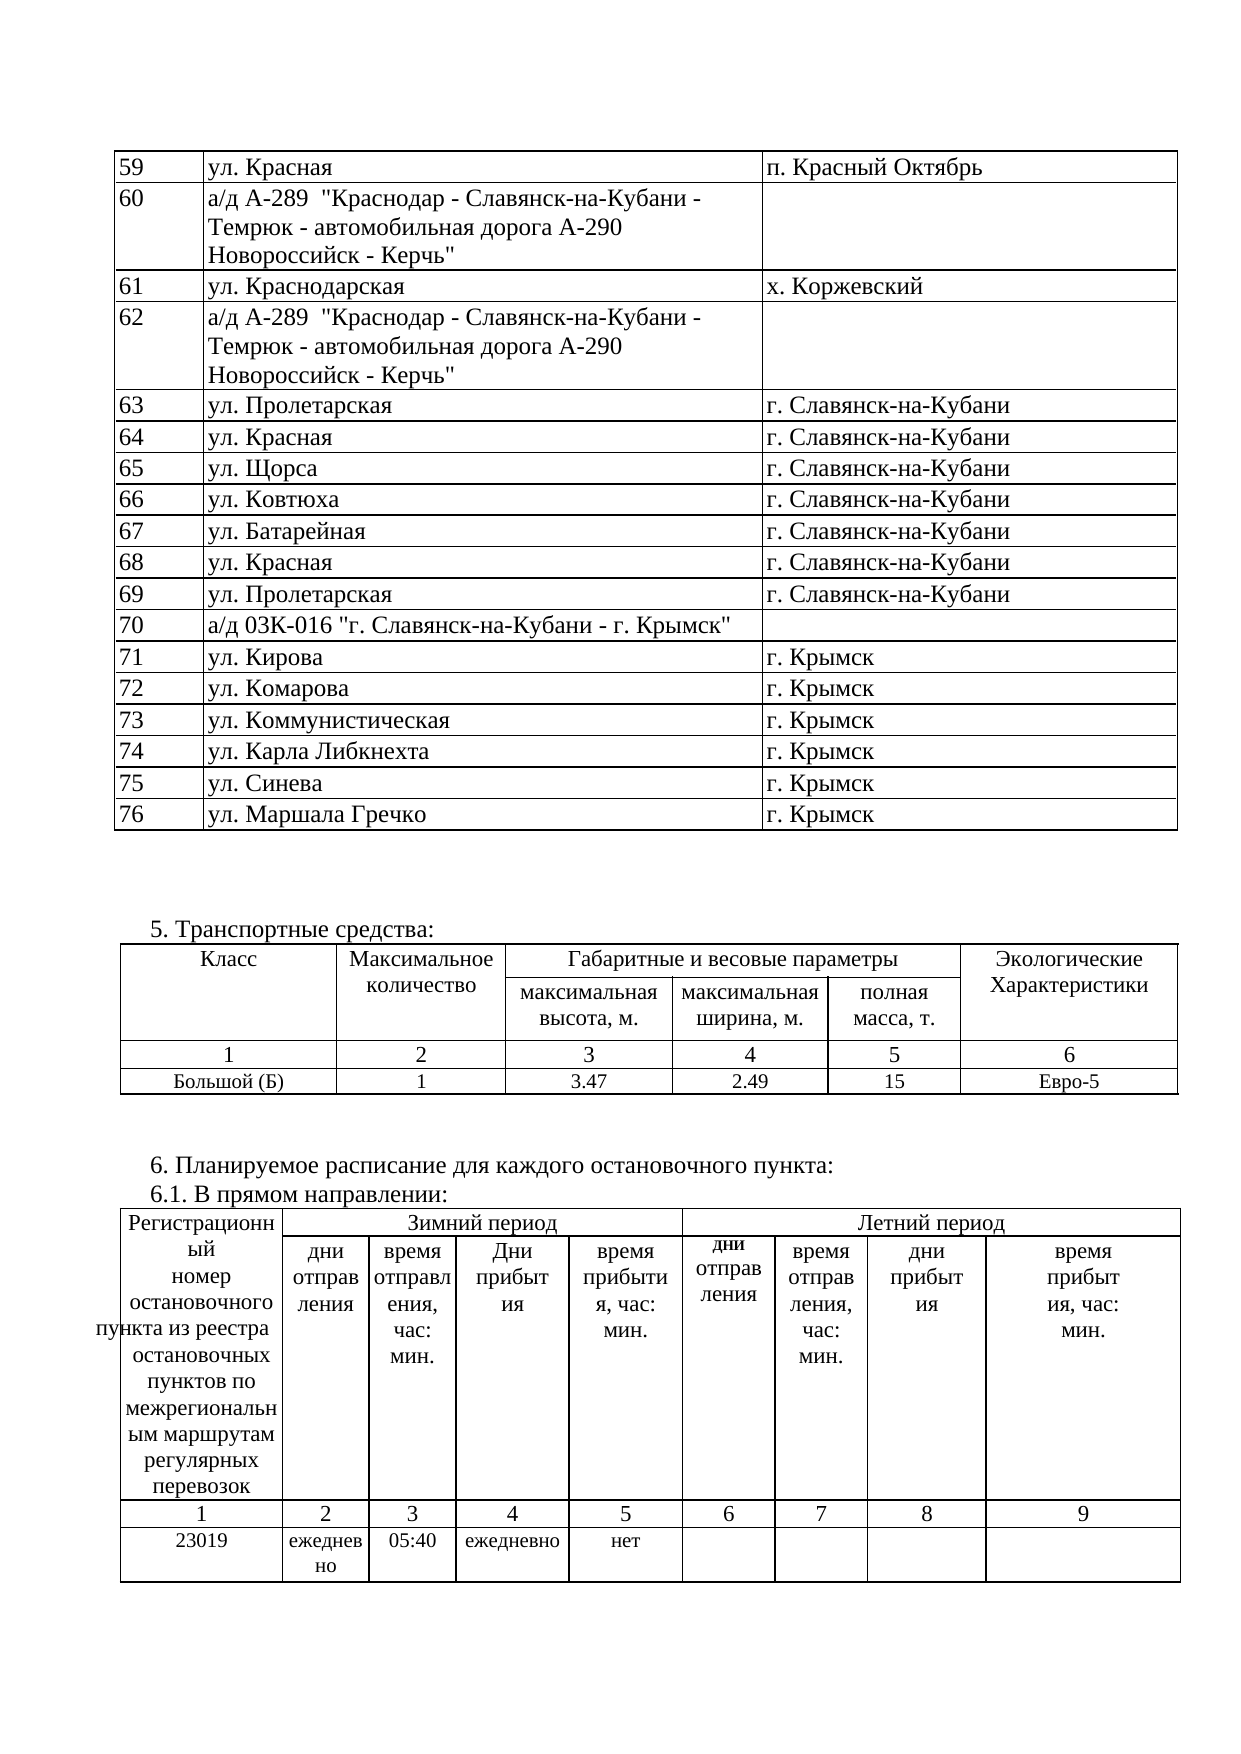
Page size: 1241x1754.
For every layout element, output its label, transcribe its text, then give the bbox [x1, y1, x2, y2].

table_cell г. Крымск [763, 735, 1177, 766]
table_cell полная масса, т. [829, 978, 960, 1040]
table_cell ул. Щорса [204, 453, 762, 483]
table_cell г. Славянск-на-Кубани [763, 546, 1177, 577]
table_cell г. Славянск-на-Кубани [763, 420, 1177, 451]
table_cell 71 [115, 641, 203, 672]
table_cell время отправл ения, час: мин. [370, 1237, 455, 1499]
table_cell 62 [115, 302, 203, 388]
table_cell 8 [868, 1501, 985, 1527]
table_cell ул. Краснодарская [204, 271, 762, 301]
table_cell ул. Красная [204, 152, 762, 181]
table_cell максимальная ширина, м. [673, 978, 827, 1040]
table_cell 69 [115, 578, 203, 609]
table_cell 1 [337, 1069, 505, 1093]
table_cell нет [570, 1528, 682, 1581]
table_cell 66 [115, 484, 203, 514]
table_cell ежедневно [283, 1528, 368, 1581]
table_cell [763, 609, 1177, 640]
table_cell 76 [115, 799, 203, 829]
table_cell г. Крымск [763, 640, 1177, 672]
table_cell 64 [115, 421, 203, 451]
table_cell Евро-5 [961, 1069, 1177, 1093]
table_cell а/д А-289 "Краснодар - Славянск-на-Кубани - Темрюк - автомобильная дорога А-290 Новороссийск - Керчь" [204, 302, 762, 388]
table_cell 72 [115, 673, 203, 703]
table_cell ДНИ отправ ления [683, 1237, 774, 1499]
table_cell ул. Красная [204, 547, 762, 577]
table_cell 3 [506, 1041, 672, 1068]
table_cell время прибыт ия, час: мин. [987, 1237, 1180, 1499]
table_header Класс [121, 945, 336, 1040]
table_cell а/д 03К-016 "г. Славянск-на-Кубани - г. Крымск" [204, 610, 762, 640]
table_cell г. Крымск [763, 703, 1177, 734]
table_cell Большой (Б) [121, 1069, 336, 1093]
table_cell 4 [457, 1501, 568, 1527]
table_cell ул. Синева [204, 768, 762, 797]
table_cell 75 [115, 767, 203, 797]
table_cell Дни прибыт ия [457, 1237, 568, 1499]
table_cell 9 [987, 1501, 1180, 1527]
table_cell 63 [115, 390, 203, 420]
table_cell 15 [829, 1069, 960, 1093]
table_header Максимальное количество [337, 945, 505, 1040]
table_cell 3 [370, 1501, 455, 1527]
table_cell время отправ ления, час: мин. [776, 1237, 867, 1499]
table_cell ул. Пролетарская [204, 579, 762, 609]
table_cell 2 [337, 1041, 505, 1068]
text 6.1. В прямом направлении: [150, 1179, 1090, 1207]
table_cell 65 [115, 453, 203, 483]
table_cell 3.47 [506, 1069, 672, 1093]
table_cell ул. Коммунистическая [204, 705, 762, 734]
table_cell 7 [776, 1501, 867, 1527]
table_header Летний период [683, 1209, 1180, 1235]
table_cell [763, 301, 1177, 388]
table_cell 61 [115, 270, 203, 301]
table_cell [763, 181, 1177, 269]
table_cell 60 [115, 183, 203, 269]
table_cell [204, 183, 762, 269]
table_cell ул. Комарова [204, 673, 762, 703]
table_cell ул. Батарейная [204, 516, 762, 546]
table_cell п. Красный Октябрь [763, 152, 1177, 181]
table_cell 4 [673, 1041, 827, 1068]
text 5. Транспортные средства: [150, 914, 1090, 943]
table_cell 70 [115, 610, 203, 640]
table_cell [987, 1528, 1180, 1581]
table_cell 1 [121, 1501, 282, 1527]
table_cell 74 [115, 736, 203, 766]
table_cell г. Крымск [763, 672, 1177, 703]
text 6. Планируемое расписание для каждого остановочного пункта: [150, 1150, 1090, 1179]
table_cell 6 [683, 1501, 774, 1527]
table_cell дни прибыт ия [868, 1237, 985, 1499]
table_cell максимальная высота, м. [506, 978, 672, 1040]
table_cell 6 [961, 1041, 1177, 1068]
table_cell ул. Пролетарская [204, 390, 762, 420]
table_cell ул. Красная [204, 422, 762, 451]
table_cell ул. Кирова [204, 642, 762, 672]
table_cell ул. Маршала Гречко [204, 799, 762, 829]
table_cell г. Славянск-на-Кубани [763, 389, 1177, 420]
table_cell дни отправ ления [283, 1237, 368, 1499]
table_cell [868, 1528, 985, 1581]
table_cell г. Славянск-на-Кубани [763, 577, 1177, 609]
table_cell ежедневно [457, 1528, 568, 1581]
table_cell 5 [829, 1041, 960, 1068]
table_cell 2.49 [673, 1069, 827, 1093]
table_cell время прибыти я, час: мин. [570, 1237, 682, 1499]
table_cell х. Коржевский [763, 269, 1177, 301]
table_cell г. Славянск-на-Кубани [763, 451, 1177, 483]
table_cell 23019 [121, 1528, 282, 1581]
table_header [121, 1209, 282, 1499]
table_cell ул. Карла Либкнехта [204, 736, 762, 766]
table_cell ул. Ковтюха [204, 485, 762, 514]
table_cell 68 [115, 547, 203, 577]
table_header Экологические Характеристики [961, 945, 1177, 1040]
table_cell 5 [570, 1501, 682, 1527]
table_cell [683, 1528, 774, 1581]
table_cell [776, 1528, 867, 1581]
table_cell 05:40 [370, 1528, 455, 1581]
table_cell 73 [115, 704, 203, 734]
table_cell г. Крымск [763, 766, 1177, 797]
table_cell 2 [283, 1501, 368, 1527]
table_cell 59 [115, 152, 203, 181]
table_header Габаритные и весовые параметры [506, 945, 960, 976]
table_header Зимний период [283, 1209, 682, 1235]
table_cell г. Славянск-на-Кубани [763, 514, 1177, 546]
table_cell г. Крымск [763, 798, 1177, 829]
table_cell г. Славянск-на-Кубани [763, 483, 1177, 514]
table_cell 67 [115, 515, 203, 546]
table_cell 1 [121, 1041, 336, 1068]
